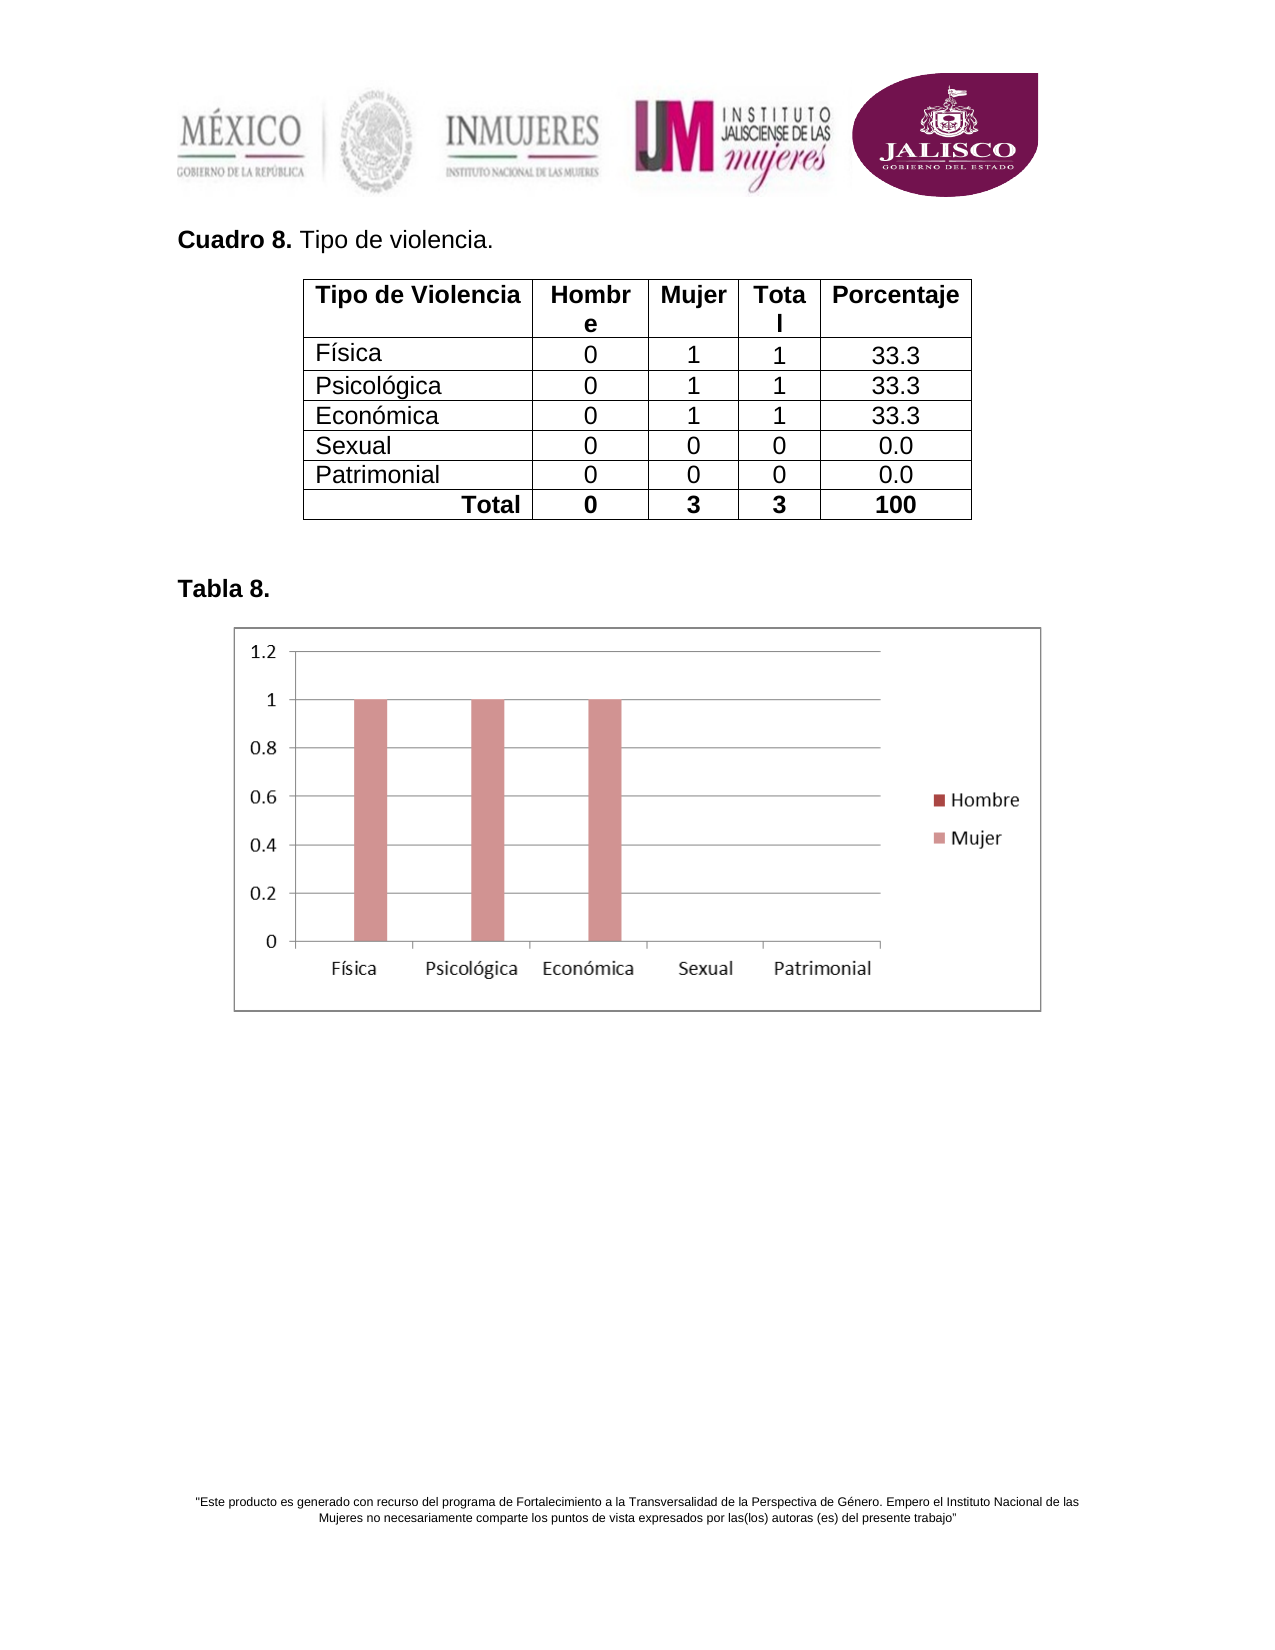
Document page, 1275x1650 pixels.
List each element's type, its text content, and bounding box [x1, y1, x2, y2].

table_cell 1 [649, 401, 738, 430]
table_cell 100 [821, 490, 971, 519]
table_cell 0 [533, 401, 648, 430]
table_cell 33.3 [821, 401, 971, 430]
picture [177, 73, 1039, 197]
table_cell 0 [533, 371, 648, 400]
table_cell 3 [739, 490, 820, 519]
table_cell 0 [533, 461, 648, 489]
table_cell 0.0 [821, 461, 971, 489]
table_cell 0 [739, 431, 820, 459]
table_cell 33.3 [821, 338, 971, 370]
table_header Total [739, 280, 820, 337]
table_cell 0.0 [821, 431, 971, 459]
table_cell Económica [304, 401, 532, 430]
table_header Tipo de Violencia [304, 280, 532, 337]
table_cell Psicológica [304, 371, 532, 400]
table_cell 0 [649, 461, 738, 489]
table_cell 1 [649, 338, 738, 370]
table_header Hombre [533, 280, 648, 337]
table_cell 3 [649, 490, 738, 519]
table_cell 0 [533, 431, 648, 459]
table_cell 1 [649, 371, 738, 400]
table_cell 0 [533, 338, 648, 370]
table_cell 1 [739, 371, 820, 400]
table_cell 0 [533, 490, 648, 519]
table_cell 0 [739, 461, 820, 489]
table_cell 1 [739, 338, 820, 370]
table_cell Sexual [304, 431, 532, 459]
table_cell 33.3 [821, 371, 971, 400]
text Tabla 8. [177, 574, 1098, 603]
text Cuadro 8. Tipo de violencia. [177, 225, 1098, 254]
picture [233, 627, 1042, 1012]
table_cell Total [304, 490, 532, 519]
table_cell Patrimonial [304, 461, 532, 489]
table_header Porcentaje [821, 280, 971, 337]
table_header Mujer [649, 280, 738, 337]
table_cell 1 [739, 401, 820, 430]
table_cell Física [304, 338, 532, 370]
table_cell 0 [649, 431, 738, 459]
